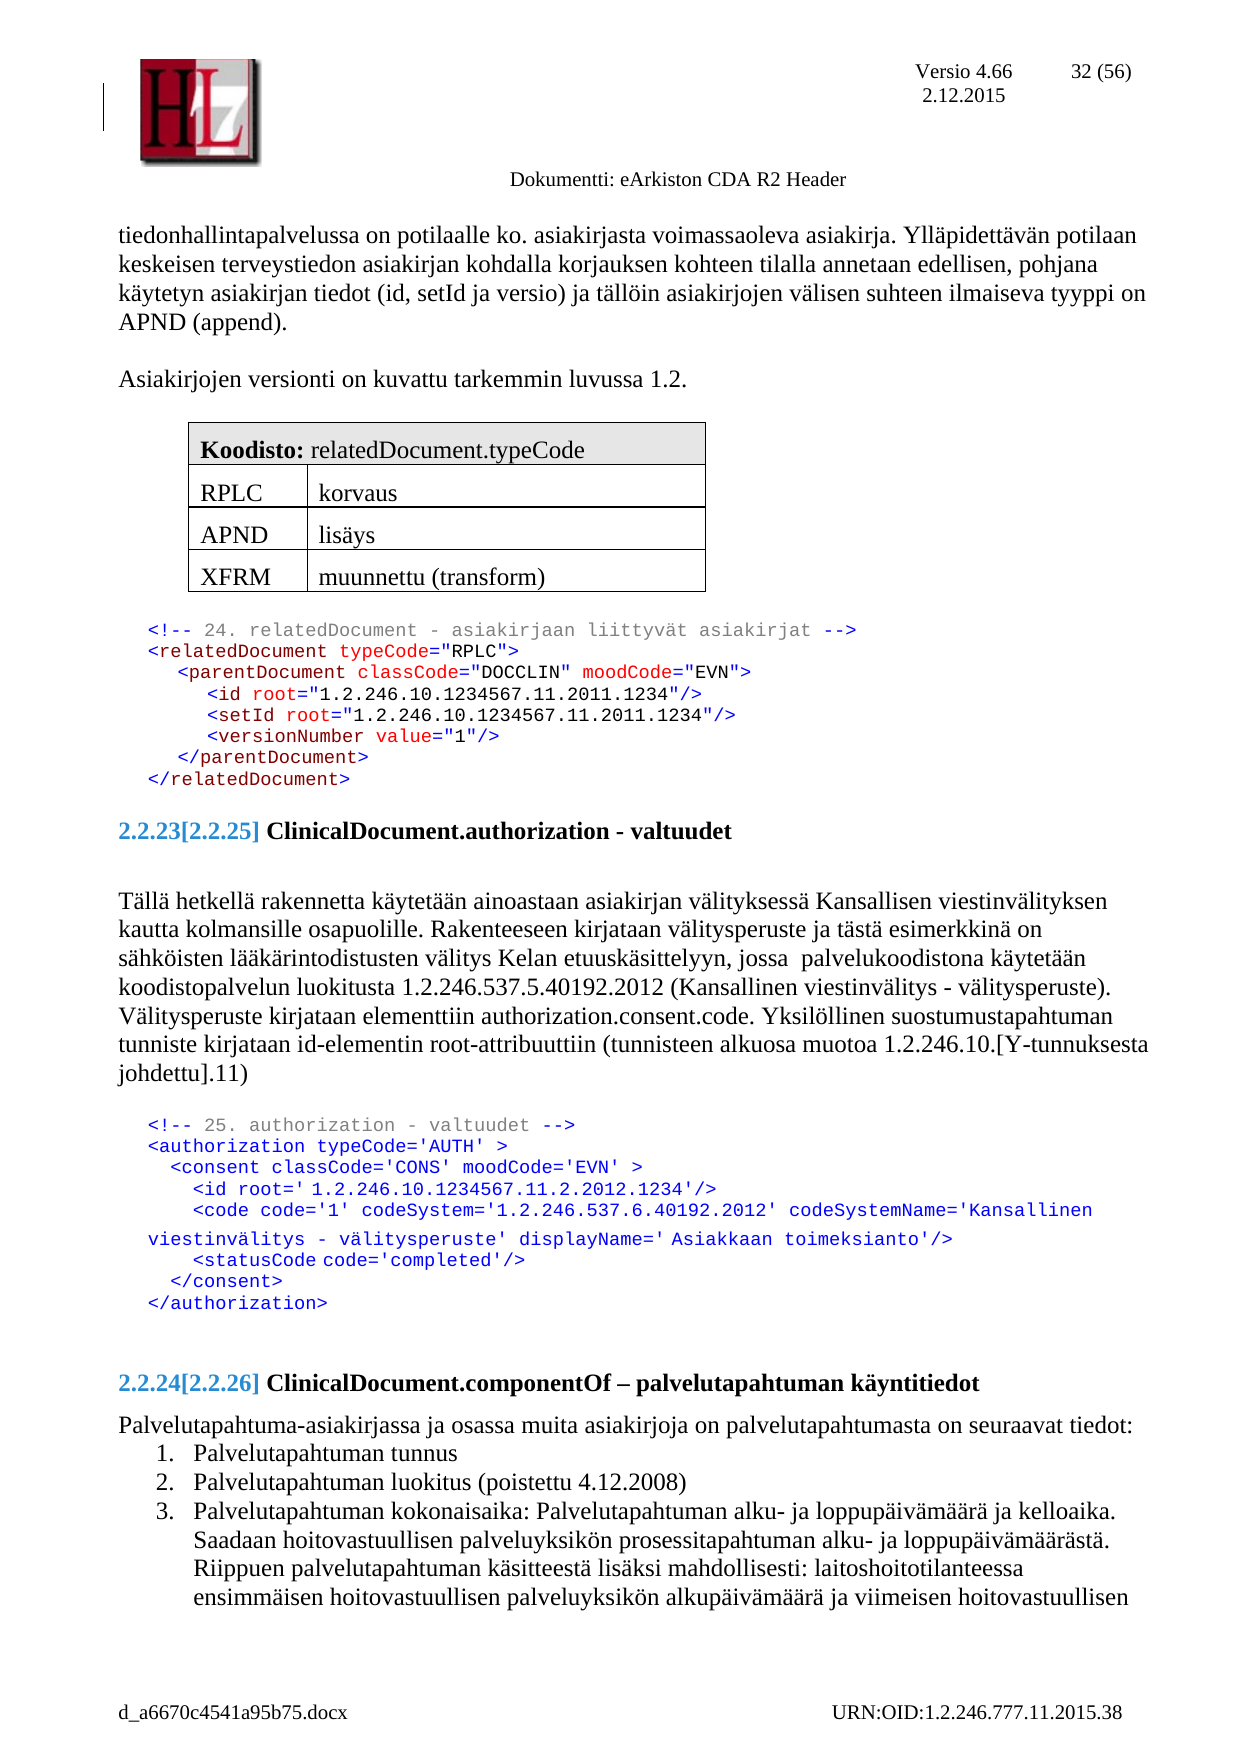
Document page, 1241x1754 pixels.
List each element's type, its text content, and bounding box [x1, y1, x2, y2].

text <!-- 24. relatedDocument - asiakirjaan liittyvät asiakirjat --> [118, 621, 1152, 642]
table_cell muunnettu (transform) [308, 550, 705, 591]
text </relatedDocument> [118, 769, 1152, 791]
table_header Koodisto: relatedDocument.typeCode [189, 423, 705, 464]
table_cell korvaus [308, 465, 705, 506]
subtitle ClinicalDocument.componentOf – palvelutapahtuman käyntitiedot [118, 1368, 1152, 1397]
text <relatedDocument typeCode="RPLC"> [118, 642, 1152, 663]
table_cell RPLC [189, 465, 307, 506]
text Palvelutapahtuma-asiakirjassa ja osassa muita asiakirjoja on palvelutapahtumasta on seuraavat tiedot: [118, 1410, 1152, 1438]
text <id root="1.2.246.10.1234567.11.2011.1234"/> [118, 684, 1152, 706]
subtitle ClinicalDocument.authorization - valtuudet [118, 816, 1152, 844]
text </authorization> [148, 1293, 1152, 1315]
text <code code='1' codeSystem='1.2.246.537.6.40192.2012' codeSystemName='Kansallinen viestinvälitys - välitysperuste' displayName=' Asiakkaan toimeksianto'/> [148, 1201, 1152, 1251]
table_cell lisäys [308, 508, 705, 549]
text <statusCode code='completed'/> [148, 1251, 1152, 1272]
text </parentDocument> [118, 748, 1152, 769]
text <setId root="1.2.246.10.1234567.11.2011.1234"/> [118, 706, 1152, 727]
list Palvelutapahtuman tunnus [156, 1438, 1152, 1467]
table_cell APND [189, 508, 307, 549]
text <authorization typeCode='AUTH' > [148, 1137, 1152, 1158]
list Palvelutapahtuman luokitus (poistettu 4.12.2008) [156, 1467, 1152, 1496]
text <versionNumber value="1"/> [118, 727, 1152, 748]
text Tällä hetkellä rakennetta käytetään ainoastaan asiakirjan välityksessä Kansallisen viestinvälityksen kautta kolmansille osapuolille. Rakenteeseen kirjataan välitysperuste ja tästä esimerkkinä on sähköisten lääkärintodistusten välitys Kelan etuuskäsittelyyn, jossa palvelukoodistona käytetään koodistopalvelun luokitusta 1.2.246.537.5.40192.2012 (Kansallinen viestinvälitys - välitysperuste). Välitysperuste kirjataan elementtiin authorization.consent.code. Yksilöllinen suostumustapahtuman tunniste kirjataan id-elementin root-attribuuttiin (tunnisteen alkuosa muotoa 1.2.246.10.[Y-tunnuksesta johdettu].11) [118, 886, 1152, 1087]
table_cell XFRM [189, 550, 307, 591]
text </consent> [148, 1272, 1152, 1293]
text <consent classCode='CONS' moodCode='EVN' > [148, 1158, 1152, 1179]
text Asiakirjojen versionti on kuvattu tarkemmin luvussa 1.2. [118, 364, 1152, 393]
text <id root=' 1.2.246.10.1234567.11.2.2012.1234'/> [148, 1179, 1152, 1201]
text <parentDocument classCode="DOCCLIN" moodCode="EVN"> [118, 663, 1152, 684]
text <!-- 25. authorization - valtuudet --> [118, 1116, 1152, 1137]
picture [140, 59, 263, 167]
